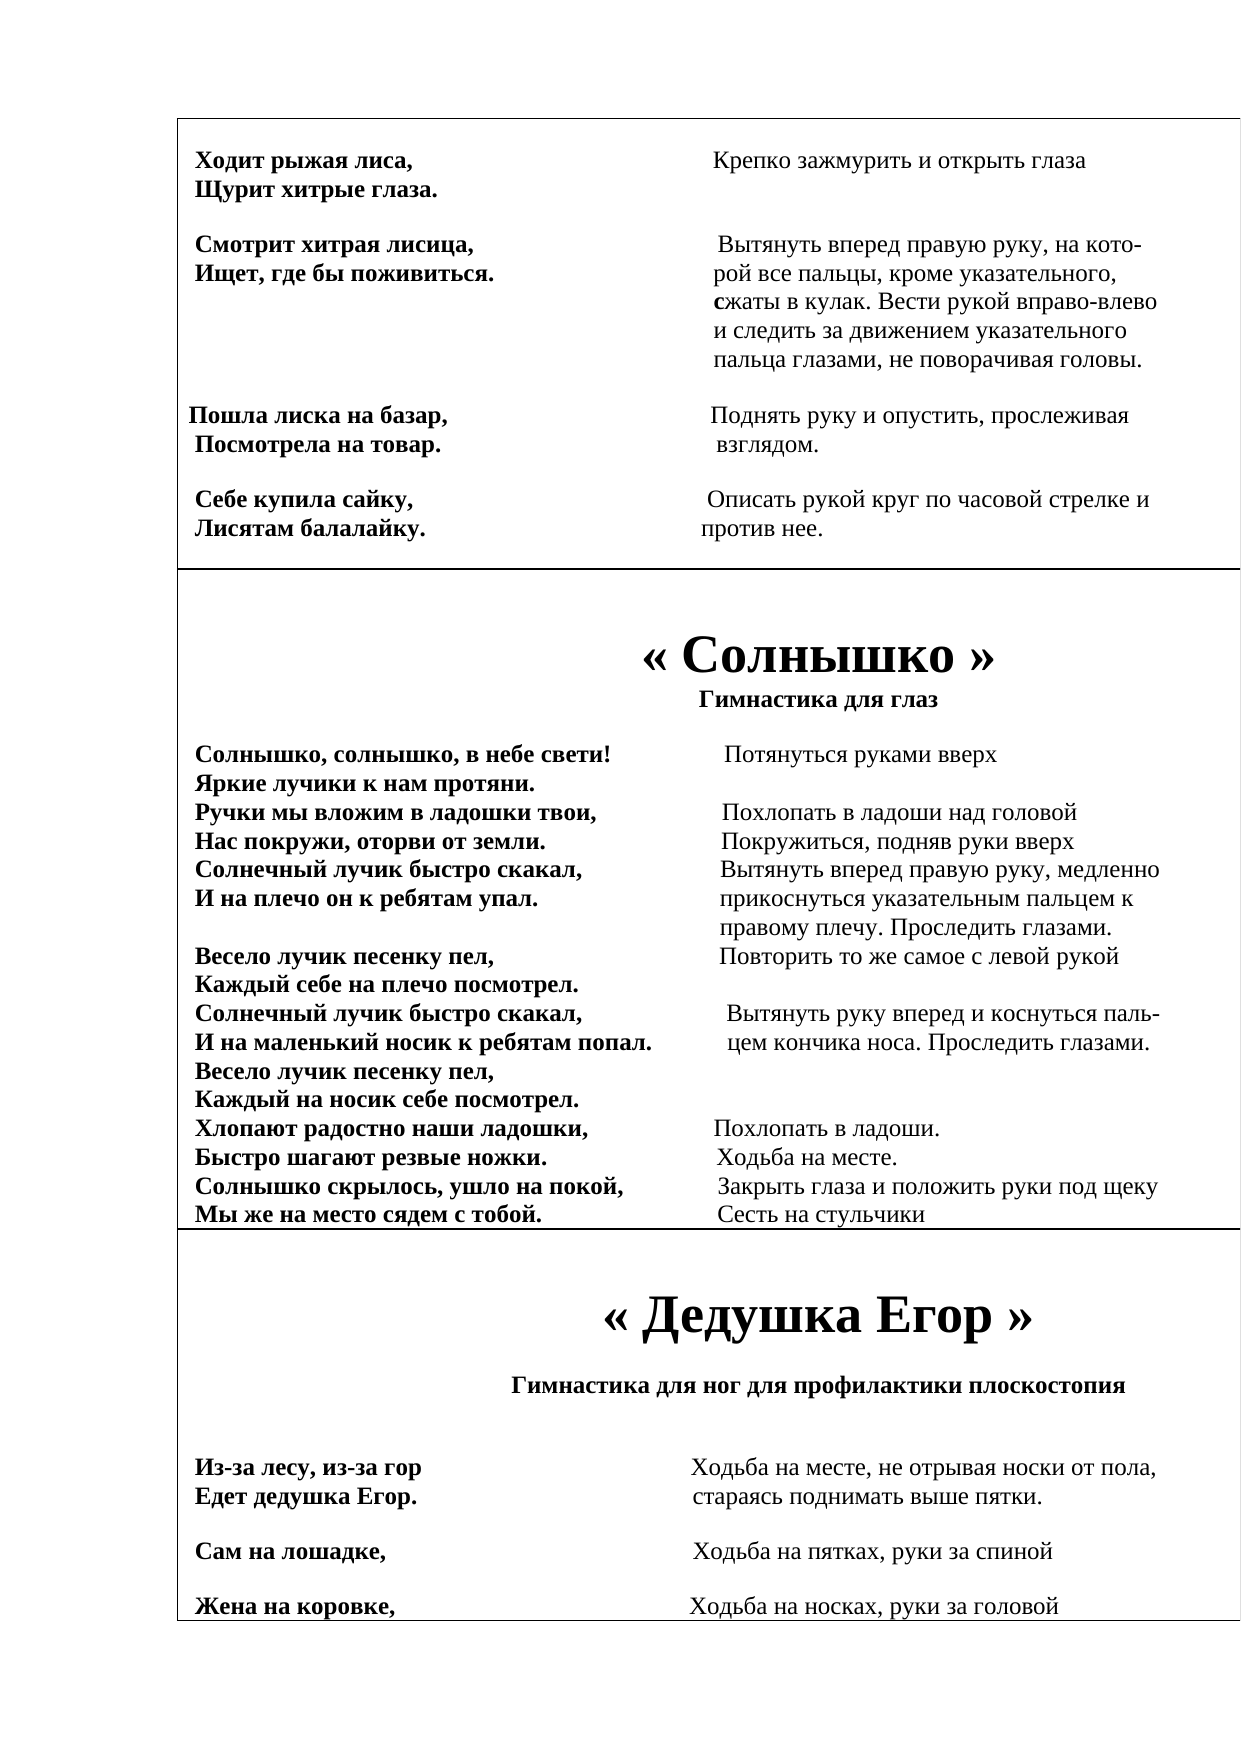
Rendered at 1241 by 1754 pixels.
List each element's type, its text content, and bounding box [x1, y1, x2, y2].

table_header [178, 119, 1240, 568]
table_header « Солнышко » Гимнастика для глаз Солнышко, солнышко, в небе свети! Потянуться руками вверх Яркие лучики к нам протяни. Ручки мы вложим в ладошки твои, Похлопать в ладоши над головой Нас покружи, оторви от земли. Покружиться, подняв руки вверх Солнечный лучик быстро скакал, Вытянуть вперед правую руку, медленно И на плечо он к ребятам упал. прикоснуться указательным пальцем к правому плечу. Проследить глазами. Весело лучик песенку пел, Повторить то же самое с левой рукой Каждый себе на плечо посмотрел. Солнечный лучик быстро скакал, Вытянуть руку вперед и коснуться паль- И на маленький носик к ребятам попал. цем кончика носа. Проследить глазами. Весело лучик песенку пел, Каждый на носик себе посмотрел. Хлопают радостно наши ладошки, Похлопать в ладоши. Быстро шагают резвые ножки. Ходьба на месте. Солнышко скрылось, ушло на покой, Закрыть глаза и положить руки под щеку Мы же на место сядем с тобой. Сесть на стульчики [178, 570, 1240, 1228]
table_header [178, 1230, 1240, 1620]
